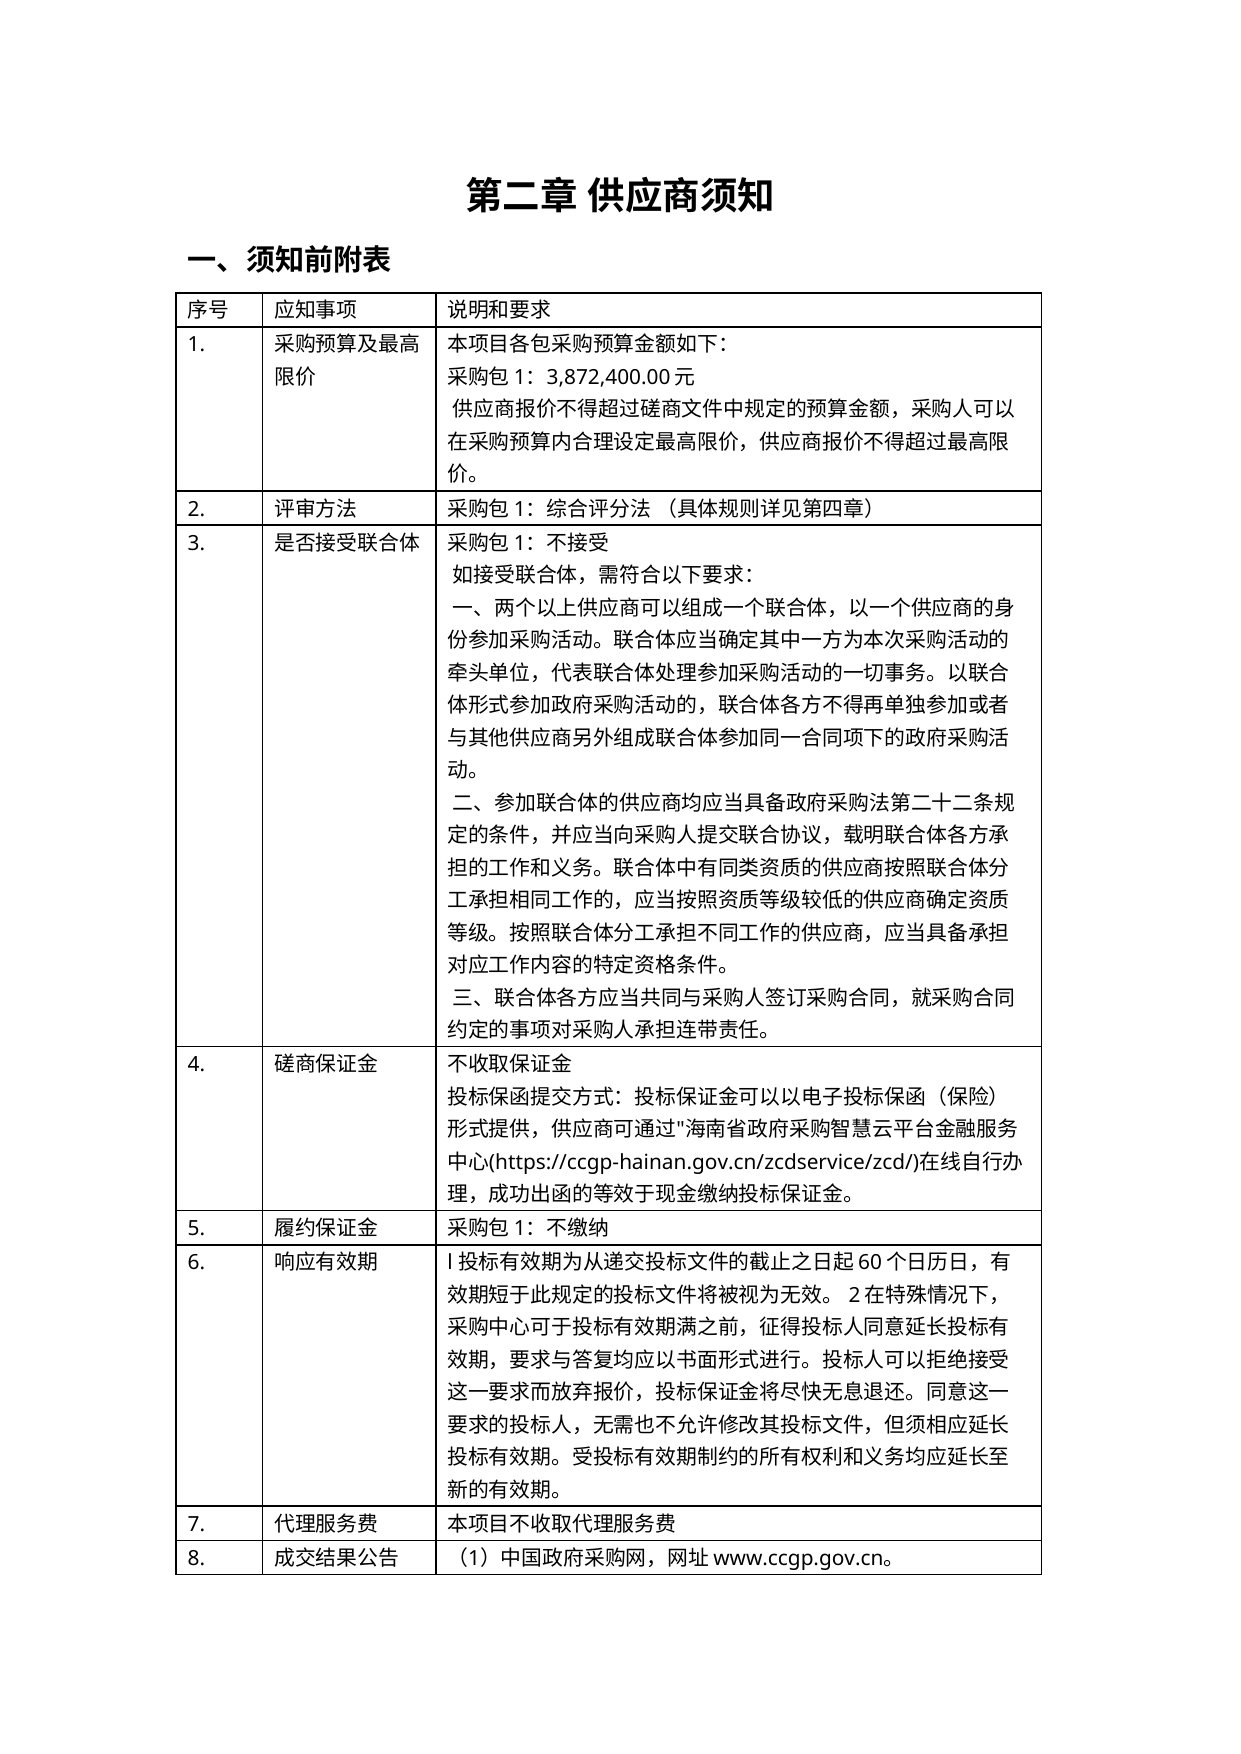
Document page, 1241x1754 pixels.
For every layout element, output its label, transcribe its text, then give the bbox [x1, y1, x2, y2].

table_cell 响应有效期 [263, 1246, 435, 1505]
table_cell 7. [177, 1507, 262, 1539]
table_header 应知事项 [263, 294, 435, 326]
table_cell 8. [177, 1541, 262, 1573]
text 一、须知前附表 [187, 227, 1053, 292]
table_cell 成交结果公告 [263, 1541, 435, 1573]
table_cell 采购包1：综合评分法 （具体规则详见第四章） [437, 492, 1041, 524]
table_cell 不收取保证金 投标保函提交方式：投标保证金可以以电子投标保函（保险）形式提供，供应商可通过"海南省政府采购智慧云平台金融服务中心(https://ccgp-hainan.gov.cn/zcdservice/zcd/)在线自行办理，成功出函的等效于现金缴纳投标保证金。 [437, 1047, 1041, 1210]
table_cell 本项目各包采购预算金额如下： 采购包1：3,872,400.00元 供应商报价不得超过磋商文件中规定的预算金额，采购人可以在采购预算内合理设定最高限价，供应商报价不得超过最高限价。 [437, 328, 1041, 490]
table_cell 代理服务费 [263, 1507, 435, 1539]
table_cell l 投标有效期为从递交投标文件的截止之日起60个日历日，有效期短于此规定的投标文件将被视为无效。 2在特殊情况下，采购中心可于投标有效期满之前，征得投标人同意延长投标有效期，要求与答复均应以书面形式进行。投标人可以拒绝接受这一要求而放弃报价，投标保证金将尽快无息退还。同意这一要求的投标人，无需也不允许修改其投标文件，但须相应延长投标有效期。受投标有效期制约的所有权利和义务均应延长至新的有效期。 [437, 1246, 1041, 1505]
table_cell 采购包1：不接受 如接受联合体，需符合以下要求： 一、两个以上供应商可以组成一个联合体，以一个供应商的身份参加采购活动。联合体应当确定其中一方为本次采购活动的牵头单位，代表联合体处理参加采购活动的一切事务。以联合体形式参加政府采购活动的，联合体各方不得再单独参加或者与其他供应商另外组成联合体参加同一合同项下的政府采购活动。 二、参加联合体的供应商均应当具备政府采购法第二十二条规定的条件，并应当向采购人提交联合协议，载明联合体各方承担的工作和义务。联合体中有同类资质的供应商按照联合体分工承担相同工作的，应当按照资质等级较低的供应商确定资质等级。按照联合体分工承担不同工作的供应商，应当具备承担对应工作内容的特定资格条件。 三、联合体各方应当共同与采购人签订采购合同，就采购合同约定的事项对采购人承担连带责任。 [437, 526, 1041, 1046]
table_header 说明和要求 [437, 294, 1041, 326]
table_cell 2. [177, 492, 262, 524]
table_cell 是否接受联合体 [263, 526, 435, 1046]
table_cell 4. [177, 1047, 262, 1210]
text 第二章 供应商须知 [187, 162, 1053, 227]
table_cell 评审方法 [263, 492, 435, 524]
table_header 序号 [177, 294, 262, 326]
table_cell 磋商保证金 [263, 1047, 435, 1210]
table_cell 本项目不收取代理服务费 [437, 1507, 1041, 1539]
table_cell 采购包1：不缴纳 [437, 1211, 1041, 1244]
table_cell 6. [177, 1246, 262, 1505]
table_cell 5. [177, 1211, 262, 1244]
table_cell 采购预算及最高限价 [263, 328, 435, 490]
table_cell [437, 1541, 1041, 1573]
table_cell 3. [177, 526, 262, 1046]
table_cell 1. [177, 328, 262, 490]
table_cell 履约保证金 [263, 1211, 435, 1244]
